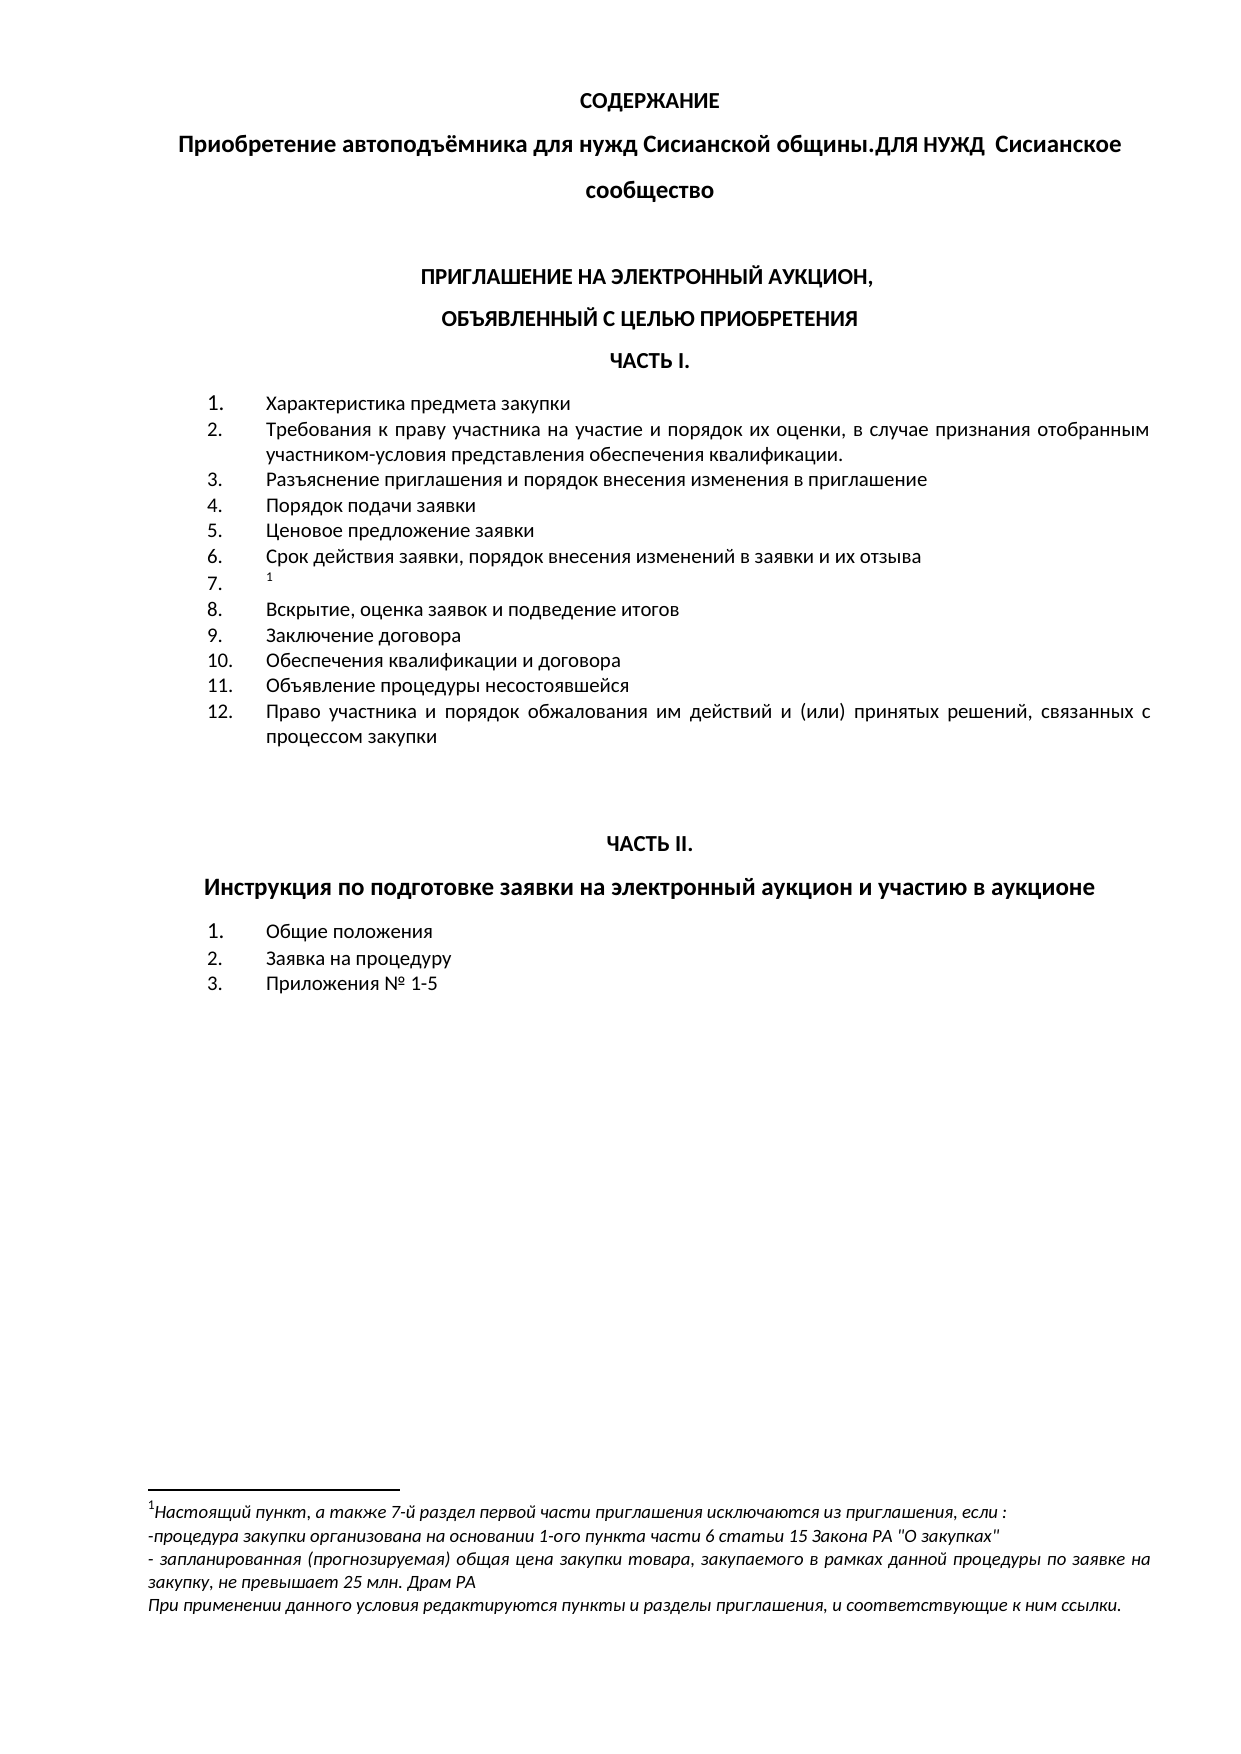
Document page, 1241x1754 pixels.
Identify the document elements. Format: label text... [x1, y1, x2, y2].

text 9. Заключение договора [207, 622, 1152, 647]
text СОДЕРЖАНИЕ [148, 86, 1152, 114]
text ЧАСТЬ I. [148, 346, 1152, 374]
text ПРИГЛАШЕНИЕ НА ЭЛЕКТРОННЫЙ АУКЦИОН, ОБЪЯВЛЕННЫЙ С ЦЕЛЬЮ ПРИОБРЕТЕНИЯ [148, 262, 1152, 332]
text 2. Заявка на процедуру [207, 945, 1152, 970]
text Инструкция по подготовке заявки на электронный аукцион и участию в аукционе [148, 871, 1152, 901]
text 4. Порядок подачи заявки [207, 492, 1152, 517]
text 1. Общие положения [207, 917, 1152, 945]
text Приобретение автоподъёмника для нужд Сисианской общины.ДЛЯ НУЖД Сисианское сообщество [148, 128, 1152, 205]
text 3. Приложения № 1-5 [207, 970, 1152, 996]
text 2. Требования к праву участника на участие и порядок их оценки, в случае признания отобранным участником-условия представления обеспечения квалификации. [207, 416, 1152, 467]
text 12. Право участника и порядок обжалования им действий и (или) принятых решений, связанных с процессом закупки [207, 698, 1152, 749]
text 6. Срок действия заявки, порядок внесения изменений в заявки и их отзыва [207, 543, 1152, 568]
text 1. Характеристика предмета закупки [207, 388, 1152, 416]
text 10. Обеспечения квалификации и договора [207, 647, 1152, 673]
text 5. Ценовое предложение заявки [207, 517, 1152, 543]
text 7. [207, 568, 1152, 596]
text 3. Разъяснение приглашения и порядок внесения изменения в приглашение [207, 467, 1152, 492]
text 8. Вскрытие, оценка заявок и подведение итогов [207, 596, 1152, 622]
text ЧАСТЬ II. [148, 829, 1152, 857]
text 11. Объявление процедуры несостоявшейся [207, 673, 1152, 698]
